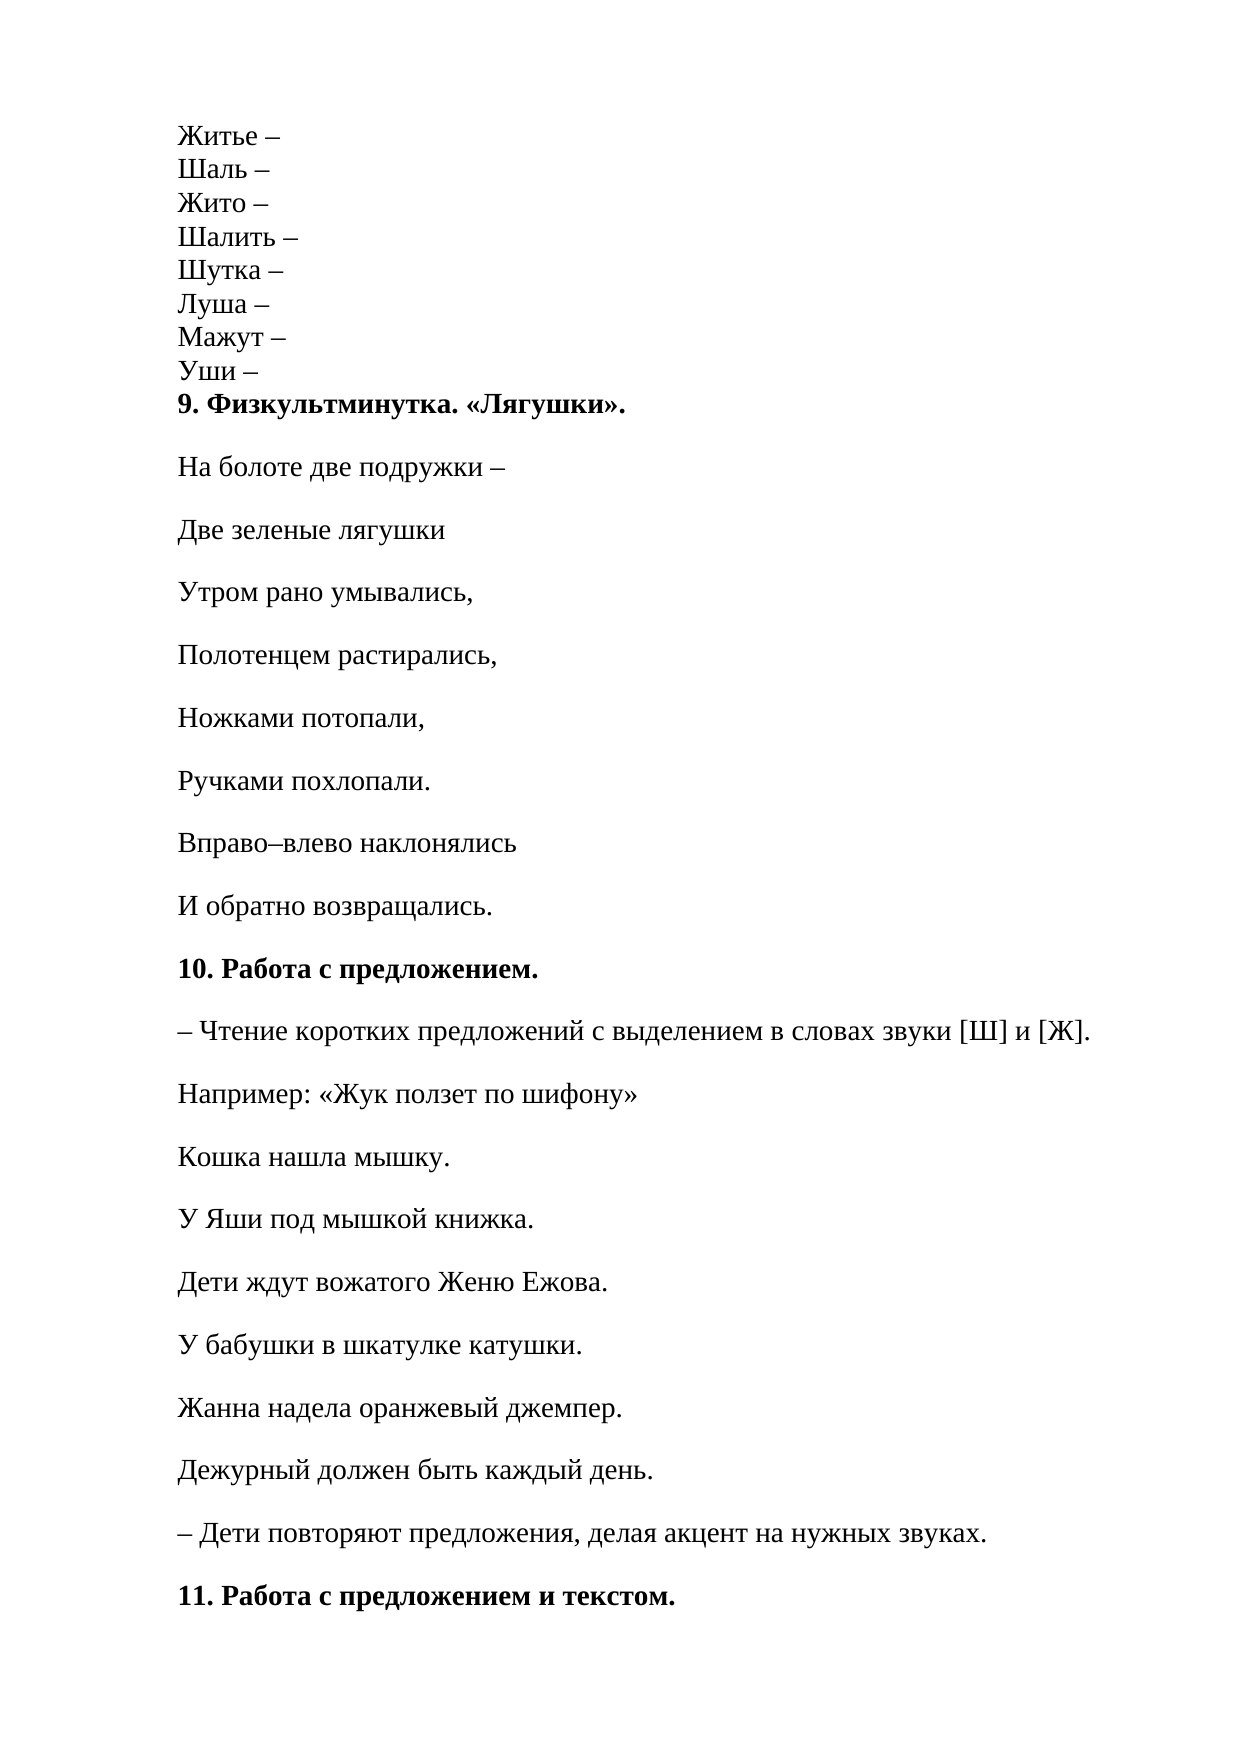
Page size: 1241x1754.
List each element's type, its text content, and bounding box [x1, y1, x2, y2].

text Полотенцем растирались, [177, 637, 1152, 671]
text У бабушки в шкатулке катушки. [177, 1327, 1152, 1361]
text Житье – [177, 118, 1152, 152]
text Ручками похлопали. [177, 763, 1152, 796]
text Шалить – [177, 219, 1152, 252]
text Луша – [177, 286, 1152, 319]
text Дети ждут вожатого Женю Ежова. [177, 1264, 1152, 1298]
text Ножками потопали, [177, 700, 1152, 733]
text Уши – [177, 353, 1152, 386]
text 9. Физкультминутка. «Лягушки». [177, 386, 1152, 420]
text Жанна надела оранжевый джемпер. [177, 1390, 1152, 1423]
text 11. Работа с предложением и текстом. [177, 1578, 1152, 1611]
text Шутка – [177, 252, 1152, 286]
text И обратно возвращались. [177, 888, 1152, 922]
text Две зеленые лягушки [177, 512, 1152, 545]
text Кошка нашла мышку. [177, 1139, 1152, 1172]
text Жито – [177, 185, 1152, 219]
text Шаль – [177, 152, 1152, 185]
text Например: «Жук ползет по шифону» [177, 1076, 1152, 1110]
text Мажут – [177, 319, 1152, 353]
text На болоте две подружки – [177, 449, 1152, 483]
text Вправо–влево наклонялись [177, 825, 1152, 859]
text 10. Работа с предложением. [177, 951, 1152, 984]
text Утром рано умывались, [177, 574, 1152, 608]
text У Яши под мышкой книжка. [177, 1202, 1152, 1235]
text – Дети повторяют предложения, делая акцент на нужных звуках. [177, 1515, 1152, 1549]
text Дежурный должен быть каждый день. [177, 1452, 1152, 1486]
text – Чтение коротких предложений с выделением в словах звуки [Ш] и [Ж]. [177, 1013, 1152, 1047]
